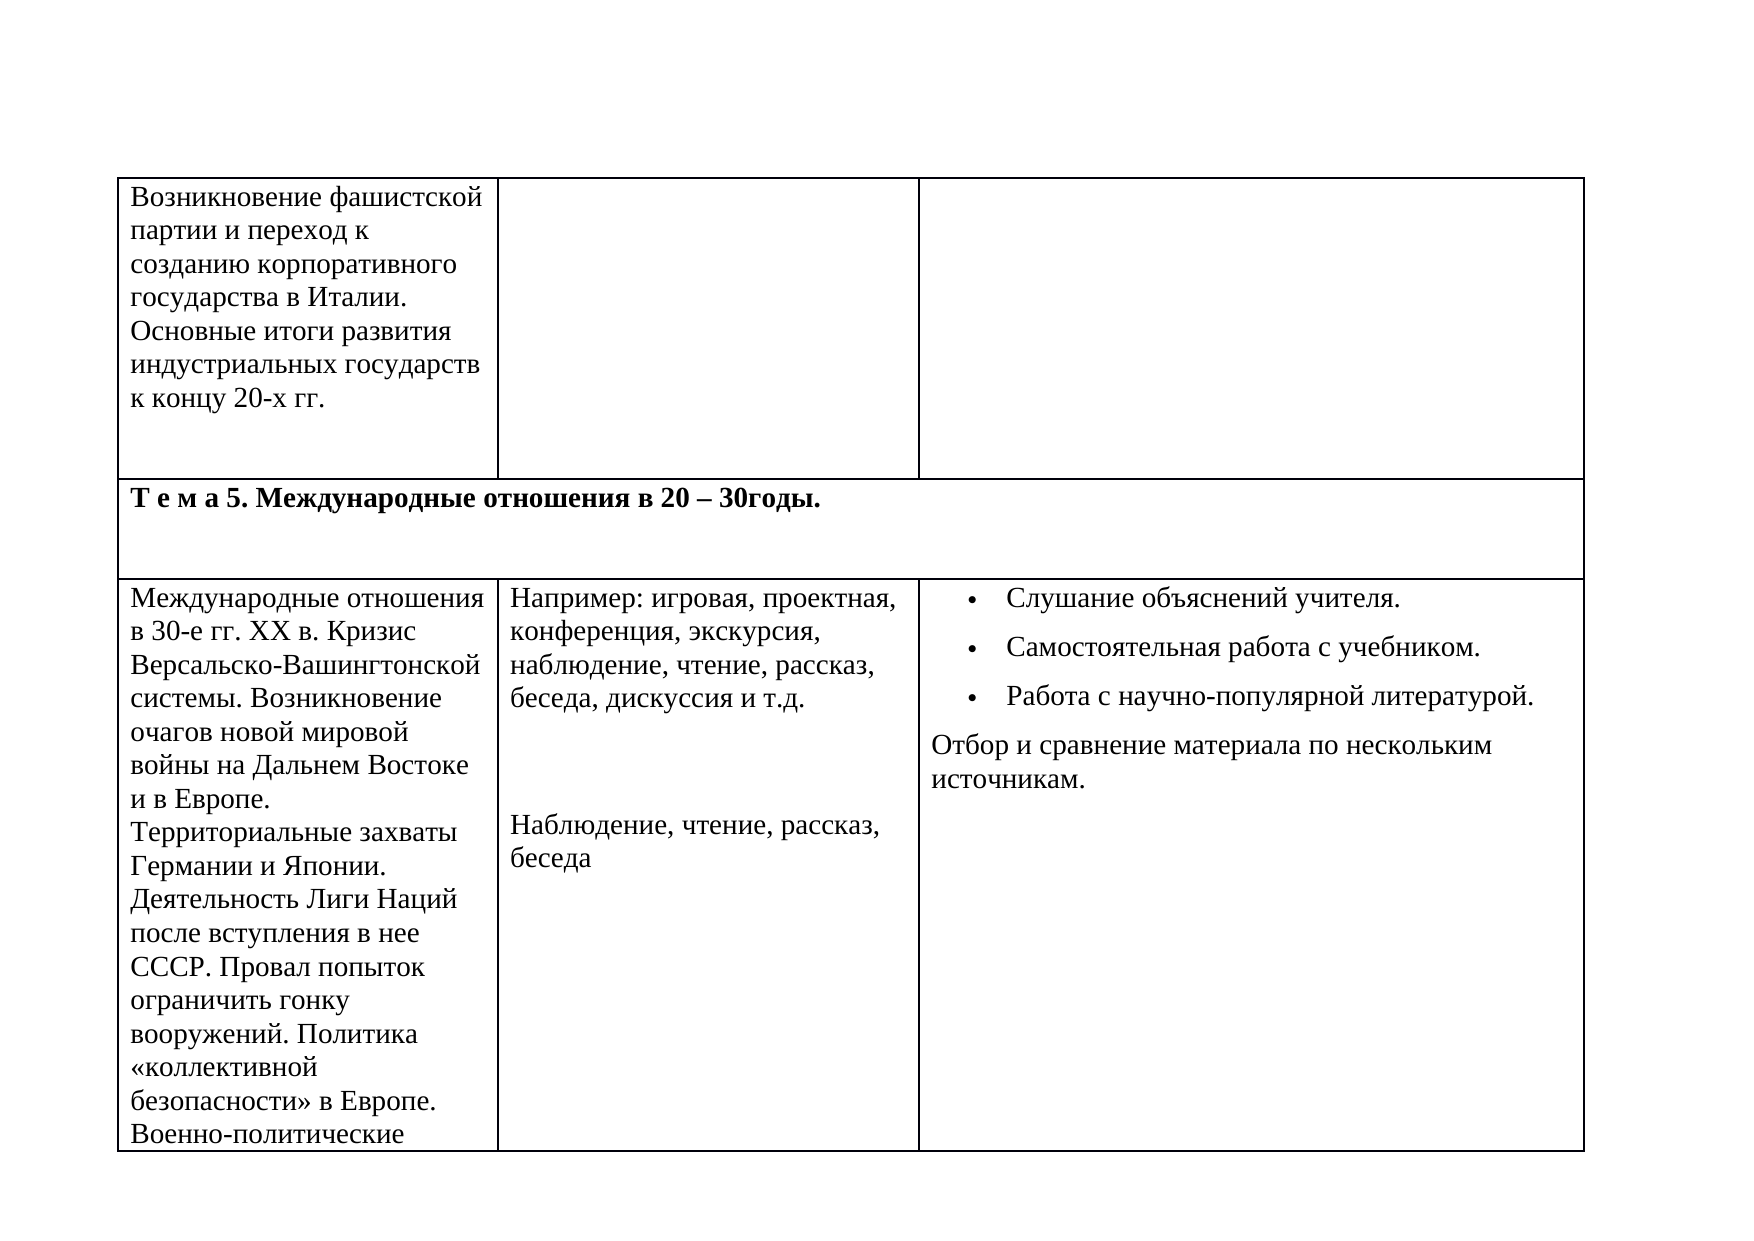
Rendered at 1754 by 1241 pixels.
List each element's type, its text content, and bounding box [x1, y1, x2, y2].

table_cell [119, 580, 497, 1150]
table_cell Т е м а 5. Международные отношения в 20 – 30годы. [119, 480, 1583, 578]
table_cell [499, 179, 918, 478]
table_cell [119, 179, 497, 478]
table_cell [920, 179, 1583, 478]
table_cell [499, 580, 918, 1150]
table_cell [920, 580, 1583, 1150]
